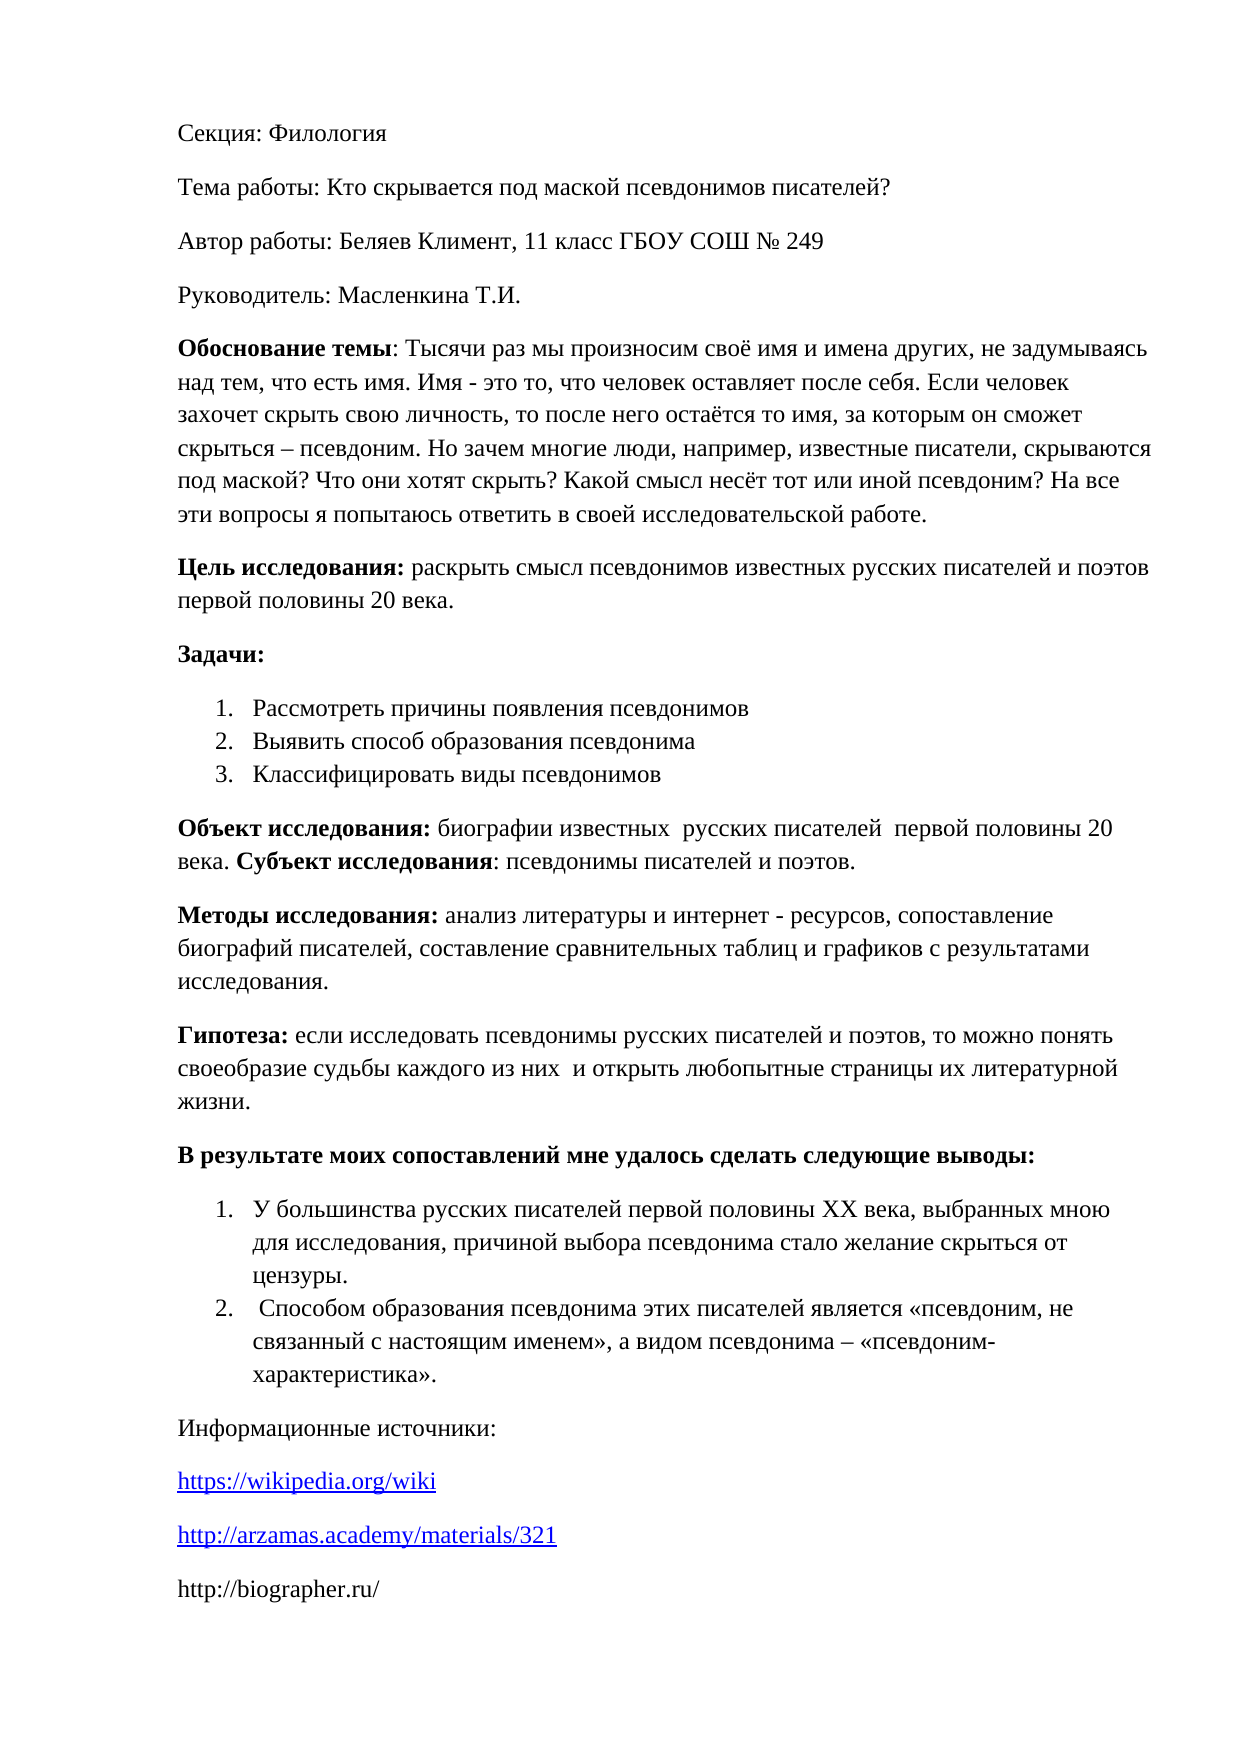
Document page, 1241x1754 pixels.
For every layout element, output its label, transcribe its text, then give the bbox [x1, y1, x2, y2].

text http://biographer.ru/ [177, 1574, 1152, 1603]
list Способом образования псевдонима этих писателей является «псевдоним, не связанный с настоящим именем», а видом псевдонима – «псевдоним-характеристика». [215, 1293, 1152, 1387]
text Секция: Филология [177, 118, 1152, 147]
text Задачи: [177, 639, 1152, 668]
list Классифицировать виды псевдонимов [215, 759, 1152, 788]
text Обоснование темы: Тысячи раз мы произносим своё имя и имена других, не задумываясь над тем, что есть имя. Имя - это то, что человек оставляет после себя. Если человек захочет скрыть свою личность, то после него остаётся то имя, за которым он сможет скрыться – псевдоним. Но зачем многие люди, например, известные писатели, скрываются под маской? Что они хотят скрыть? Какой смысл несёт тот или иной псевдоним? На все эти вопросы я попытаюсь ответить в своей исследовательской работе. [177, 333, 1152, 527]
list У большинства русских писателей первой половины XX века, выбранных мною для исследования, причиной выбора псевдонима стало желание скрыться от цензуры. [215, 1194, 1152, 1288]
text Методы исследования: анализ литературы и интернет - ресурсов, сопоставление биографий писателей, составление сравнительных таблиц и графиков с результатами исследования. [177, 900, 1152, 995]
text Автор работы: Беляев Климент, 11 класс ГБОУ СОШ № 249 [177, 226, 1152, 254]
list Рассмотреть причины появления псевдонимов [215, 693, 1152, 722]
list Выявить способ образования псевдонима [215, 726, 1152, 755]
text http://arzamas.academy/materials/321 [177, 1520, 1152, 1549]
text https://wikipedia.org/wiki [177, 1466, 1152, 1495]
text В результате моих сопоставлений мне удалось сделать следующие выводы: [177, 1140, 1152, 1168]
text Гипотеза: если исследовать псевдонимы русских писателей и поэтов, то можно понять своеобразие судьбы каждого из них и открыть любопытные страницы их литературной жизни. [177, 1020, 1152, 1115]
text Цель исследования: раскрыть смысл псевдонимов известных русских писателей и поэтов первой половины 20 века. [177, 552, 1152, 614]
text Объект исследования: биографии известных русских писателей первой половины 20 века. Субъект исследования: псевдонимы писателей и поэтов. [177, 813, 1152, 875]
text Тема работы: Кто скрывается под маской псевдонимов писателей? [177, 172, 1152, 201]
text Информационные источники: [177, 1413, 1152, 1441]
text Руководитель: Масленкина Т.И. [177, 280, 1152, 308]
